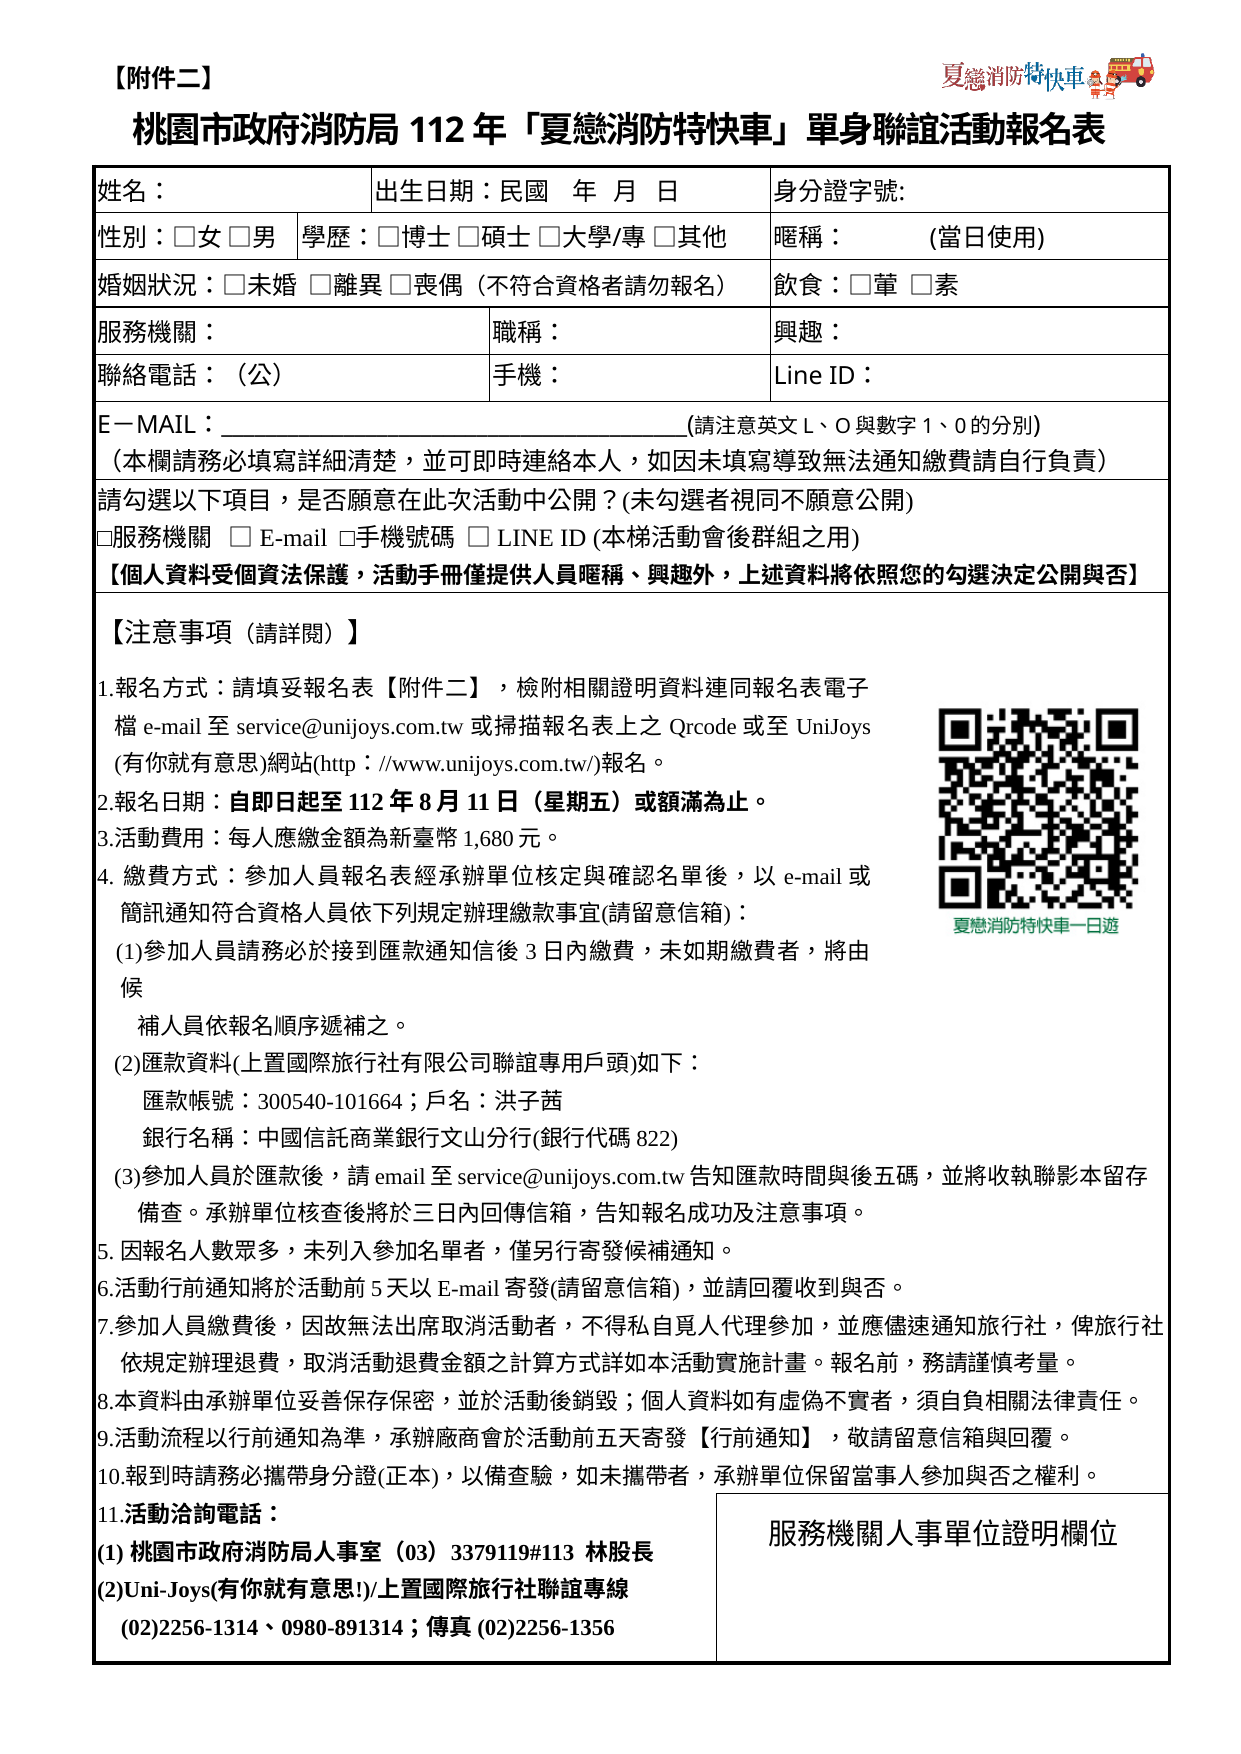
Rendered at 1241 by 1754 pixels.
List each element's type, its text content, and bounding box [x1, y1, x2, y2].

table_cell Line ID： [771, 355, 1168, 401]
table_cell 學歷：□博士 □碩士 □大學/專 □其他 [298, 213, 770, 259]
table_cell 興趣： [771, 308, 1168, 354]
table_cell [96, 1493, 716, 1661]
table_cell 職稱： [490, 308, 770, 354]
table_header 姓名： [96, 168, 371, 212]
table_cell 婚姻狀況：□未婚 □離異 □喪偶（不符合資格者請勿報名） [96, 260, 770, 306]
table_cell 飲食：□葷 □素 [771, 260, 1168, 306]
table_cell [717, 1494, 1168, 1661]
picture [935, 44, 1169, 105]
table_header 出生日期：民國 年 月 日 [372, 168, 770, 212]
table_cell E－MAIL：__________________________________________(請注意英文L、O與數字1、0的分別) （本欄請務必填寫詳細清楚，並可即時連絡本人，如因未填寫導致無法通知繳費請自行負責） [96, 402, 1168, 478]
text 桃園市政府消防局112年「夏戀消防特快車」單身聯誼活動報名表 [75, 89, 1165, 164]
table_cell 性別：□女 □男 [96, 213, 297, 259]
table_header 身分證字號: [771, 168, 1168, 212]
table_cell 暱稱： (當日使用) [771, 213, 1168, 259]
table_cell 服務機關： [96, 308, 489, 354]
table_cell 【注意事項（請詳閱）】 1.報名方式：請填妥報名表【附件二】，檢附相關證明資料連同報名表電子檔e-mail至service@unijoys.com.tw或掃描報名表上之Qrcode或至UniJoys (有你就有意思)網站(http：//www.unijoys.com.tw/)報名。 2.報名日期：自即日起至112年8月11日（星期五）或額滿為止。 3.活動費用：每人應繳金額為新臺幣1,680元。 4. 繳費方式：參加人員報名表經承辦單位核定與確認名單後，以e-mail或簡訊通知符合資格人員依下列規定辦理繳款事宜(請留意信箱)： (1)參加人員請務必於接到匯款通知信後3日內繳費，未如期繳費者，將由候 補人員依報名順序遞補之。 (2)匯款資料(上置國際旅行社有限公司聯誼專用戶頭)如下： 匯款帳號：300540-101664；戶名：洪子茜 銀行名稱：中國信託商業銀行文山分行(銀行代碼822) (3)參加人員於匯款後，請email至service@unijoys.com.tw告知匯款時間與後五碼，並將收執聯影本留存 備查。承辦單位核查後將於三日內回傳信箱，告知報名成功及注意事項。 5. 因報名人數眾多，未列入參加名單者，僅另行寄發候補通知。 6.活動行前通知將於活動前5天以E-mail寄發(請留意信箱)，並請回覆收到與否。 7.參加人員繳費後，因故無法出席取消活動者，不得私自覓人代理參加，並應儘速通知旅行社，俾旅行社依規定辦理退費，取消活動退費金額之計算方式詳如本活動實施計畫。報名前，務請謹慎考量。 8.本資料由承辦單位妥善保存保密，並於活動後銷毀；個人資料如有虛偽不實者，須自負相關法律責任。 9.活動流程以行前通知為準，承辦廠商會於活動前五天寄發【行前通知】，敬請留意信箱與回覆。 10.報到時請務必攜帶身分證(正本)，以備查驗，如未攜帶者，承辦單位保留當事人參加與否之權利。 [96, 593, 1168, 1493]
table_cell 聯絡電話：（公） [96, 355, 489, 401]
picture [911, 693, 1161, 943]
table_cell 請勾選以下項目，是否願意在此次活動中公開？(未勾選者視同不願意公開) □服務機關 □ E-mail □手機號碼 □ LINE ID (本梯活動會後群組之用) 【個人資料受個資法保護，活動手冊僅提供人員暱稱、興趣外，上述資料將依照您的勾選決定公開與否】 [96, 480, 1168, 592]
table_cell 手機： [490, 355, 770, 401]
